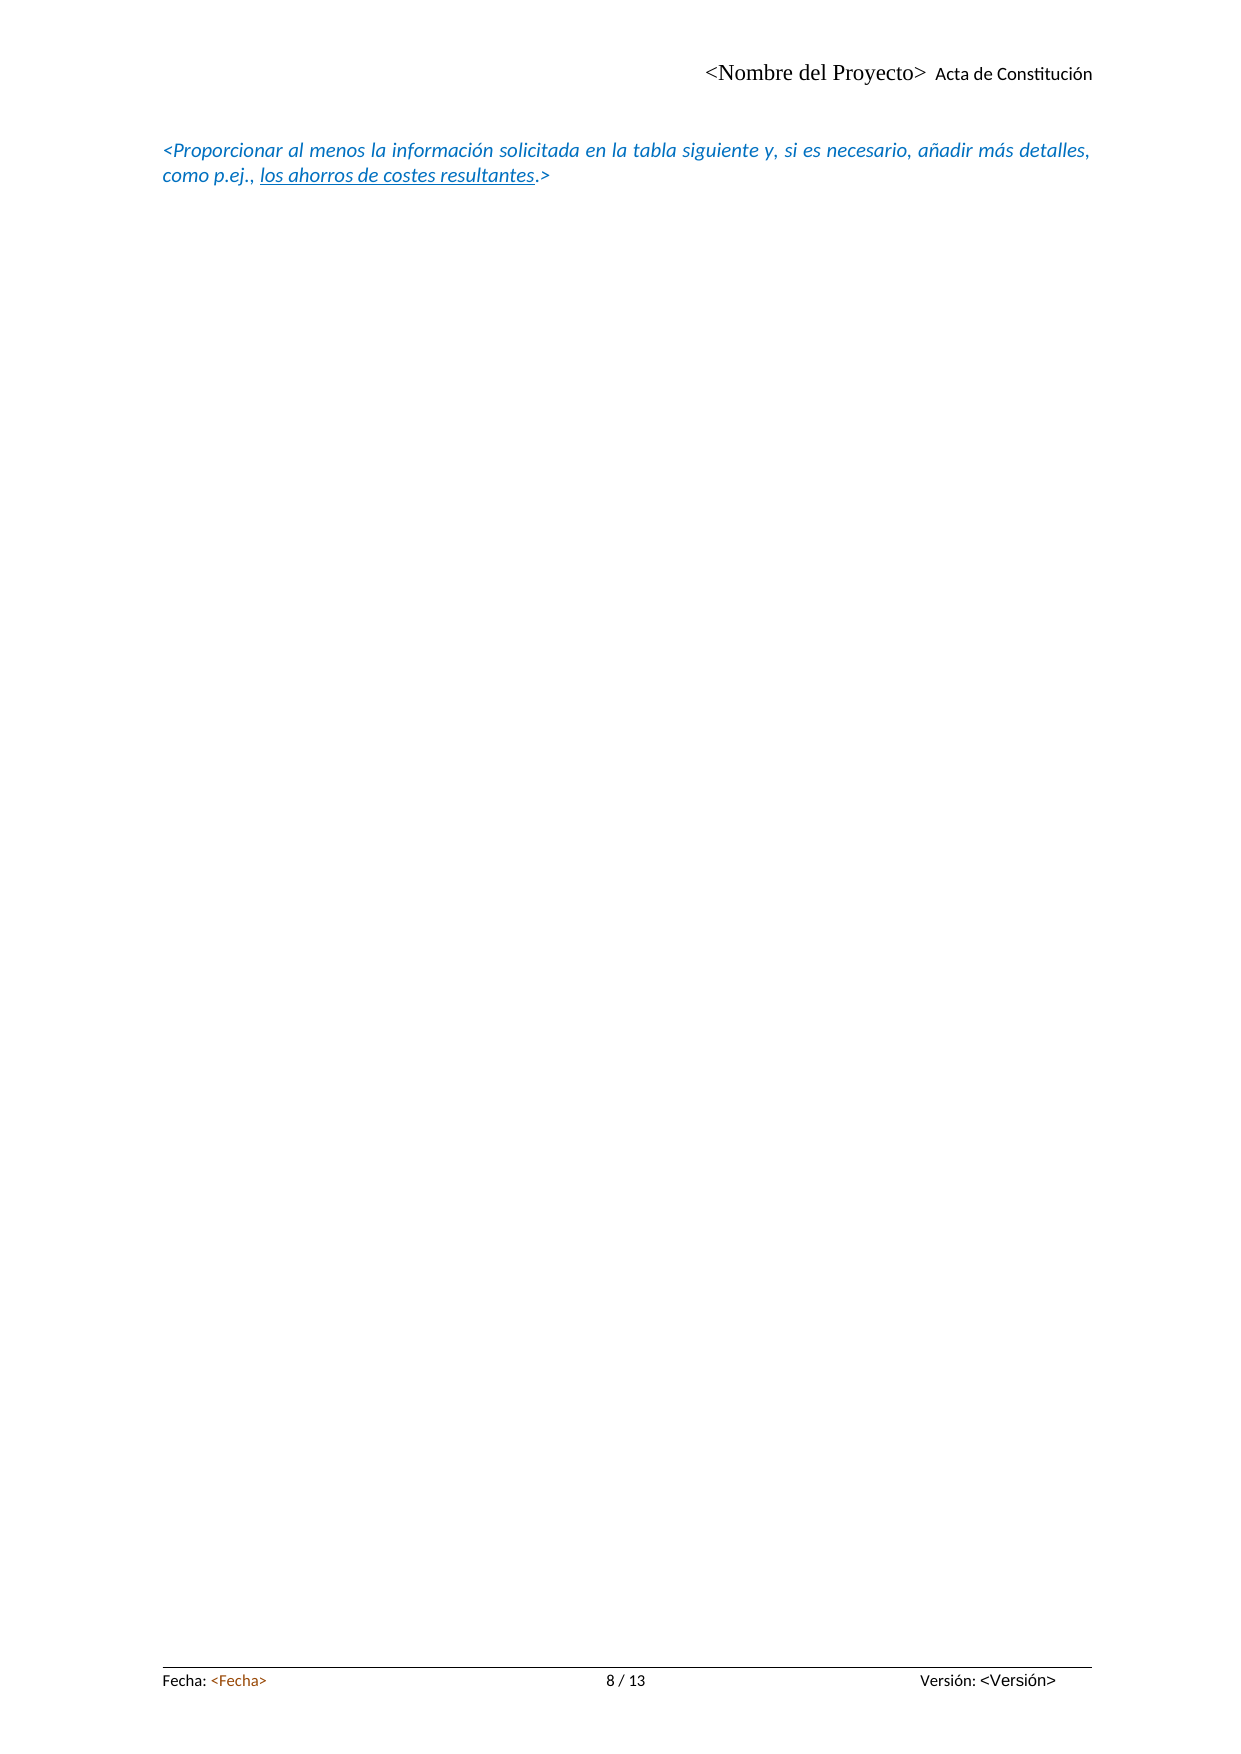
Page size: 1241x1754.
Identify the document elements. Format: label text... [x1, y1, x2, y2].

text <Proporcionar al menos la información solicitada en la tabla siguiente y, si es necesario, añadir más detalles, como p.ej., los ahorros de costes resultantes.> [162, 137, 1092, 188]
